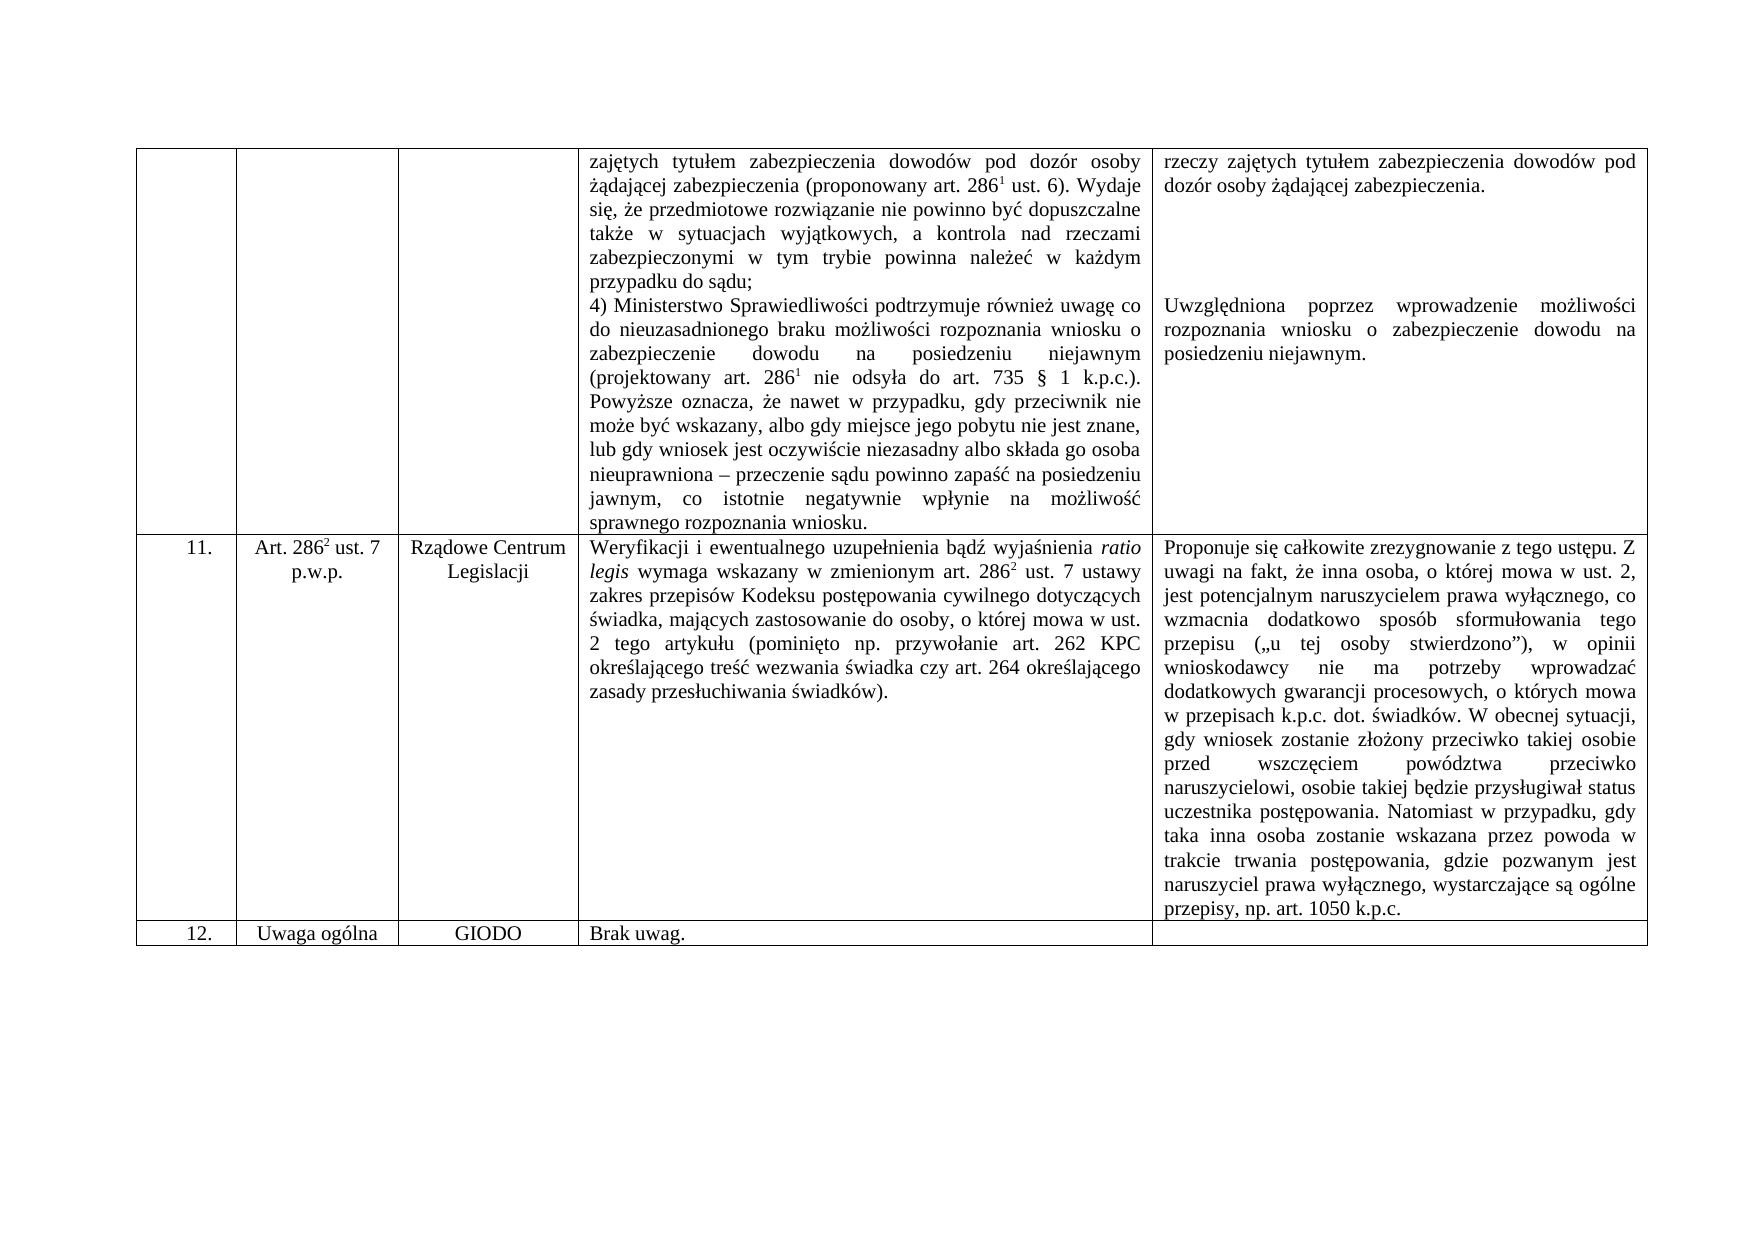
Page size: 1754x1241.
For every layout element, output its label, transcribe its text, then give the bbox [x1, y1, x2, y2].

table_cell Uwaga ogólna [237, 921, 398, 945]
table_cell GIODO [399, 921, 578, 945]
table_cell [579, 149, 1152, 534]
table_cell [237, 149, 398, 534]
table_cell [1153, 921, 1647, 945]
table_cell [137, 535, 236, 920]
table_cell Rządowe Centrum Legislacji [399, 535, 578, 920]
table_cell [137, 149, 236, 534]
table_cell [137, 921, 236, 945]
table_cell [1153, 149, 1647, 534]
table_cell Proponuje się całkowite zrezygnowanie z tego ustępu. Z uwagi na fakt, że inna osoba, o której mowa w ust. 2, jest potencjalnym naruszycielem prawa wyłącznego, co wzmacnia dodatkowo sposób sformułowania tego przepisu („u tej osoby stwierdzono”), w opinii wnioskodawcy nie ma potrzeby wprowadzać dodatkowych gwarancji procesowych, o których mowa w przepisach k.p.c. dot. świadków. W obecnej sytuacji, gdy wniosek zostanie złożony przeciwko takiej osobie przed wszczęciem powództwa przeciwko naruszycielowi, osobie takiej będzie przysługiwał status uczestnika postępowania. Natomiast w przypadku, gdy taka inna osoba zostanie wskazana przez powoda w trakcie trwania postępowania, gdzie pozwanym jest naruszyciel prawa wyłącznego, wystarczające są ogólne przepisy, np. art. 1050 k.p.c. [1153, 535, 1647, 920]
table_cell Weryfikacji i ewentualnego uzupełnienia bądź wyjaśnienia ratio legis wymaga wskazany w zmienionym art. 2862 ust. 7 ustawy zakres przepisów Kodeksu postępowania cywilnego dotyczących świadka, mających zastosowanie do osoby, o której mowa w ust. 2 tego artykułu (pominięto np. przywołanie art. 262 KPC określającego treść wezwania świadka czy art. 264 określającego zasady przesłuchiwania świadków). [579, 535, 1152, 920]
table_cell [399, 149, 578, 534]
table_cell Brak uwag. [579, 921, 1152, 945]
table_cell Art. 2862 ust. 7 p.w.p. [237, 535, 398, 920]
